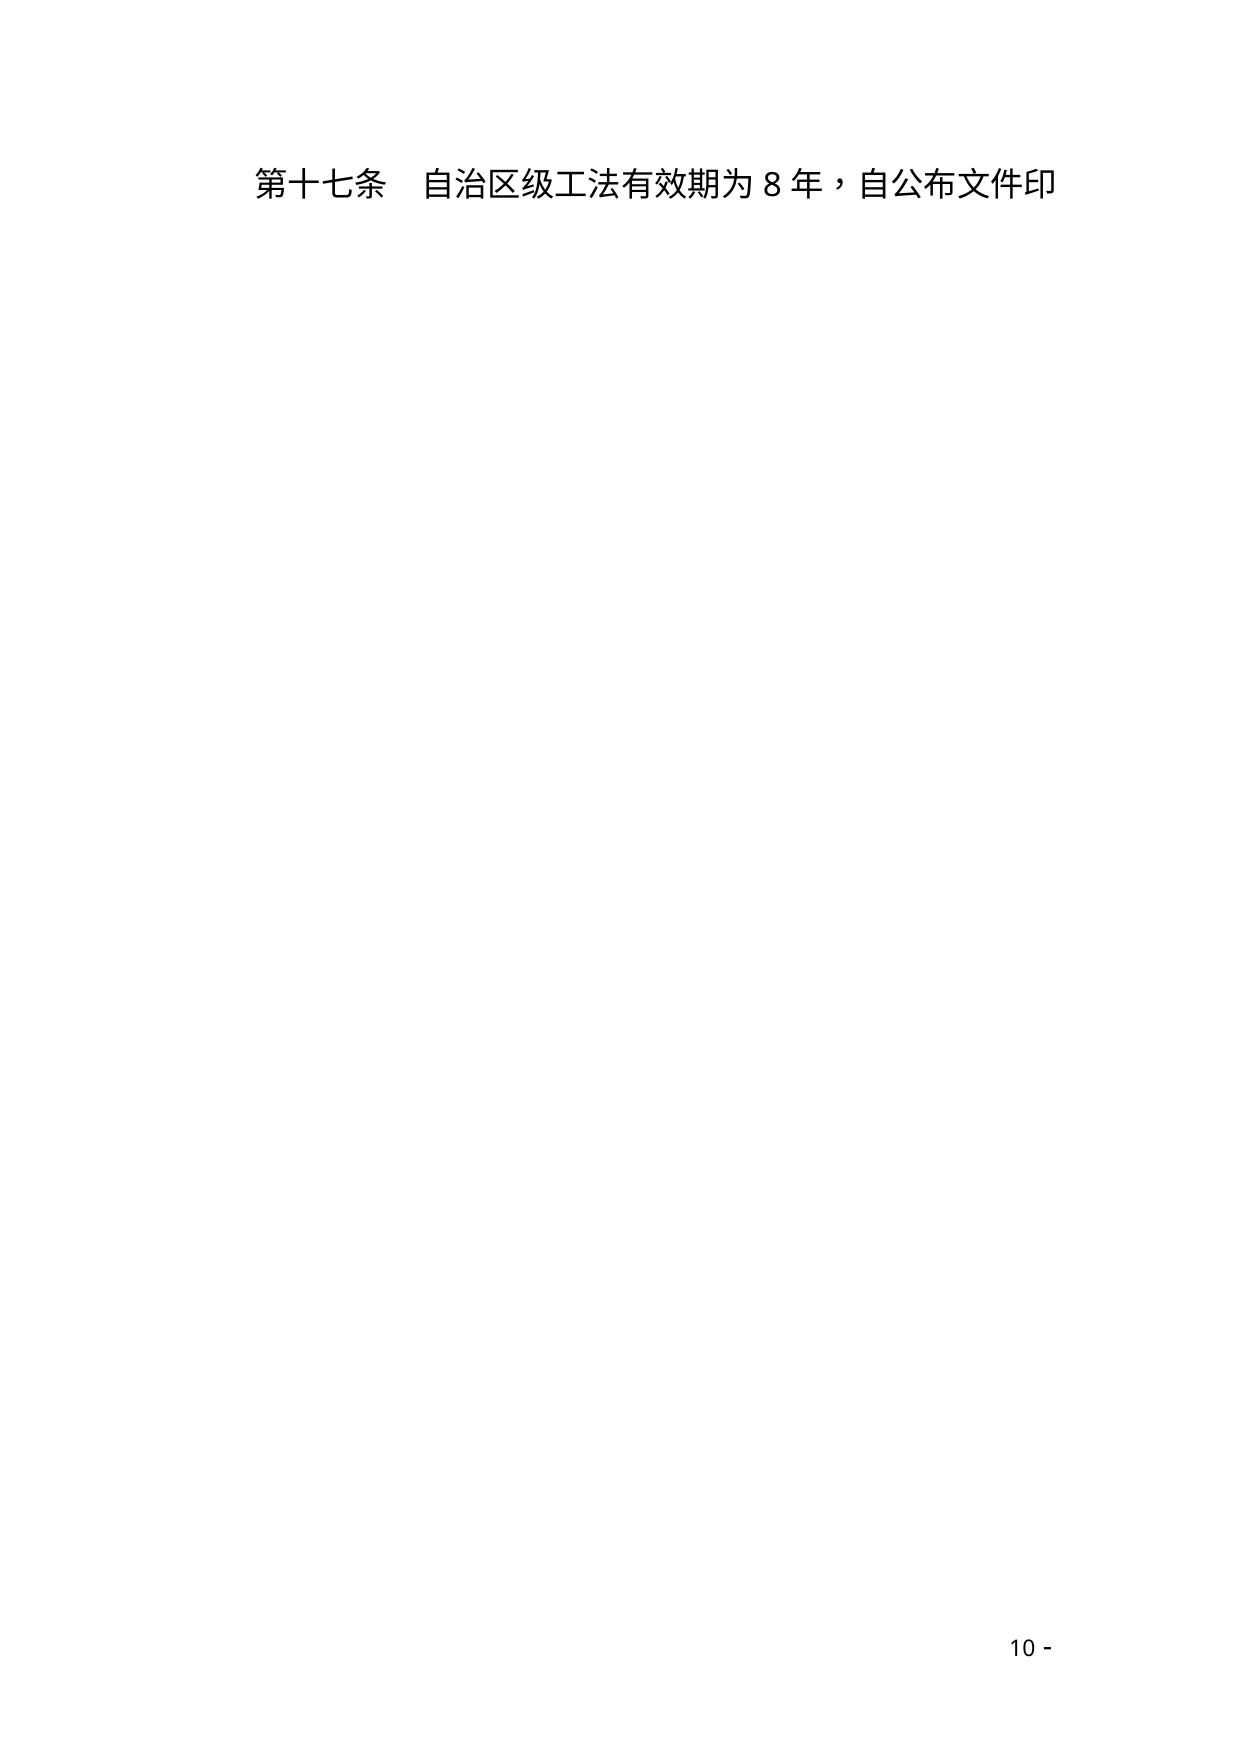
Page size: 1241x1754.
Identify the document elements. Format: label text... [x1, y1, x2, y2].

text 第十七条 自治区级工法有效期为 8 年，自公布文件印 [254, 160, 1080, 206]
